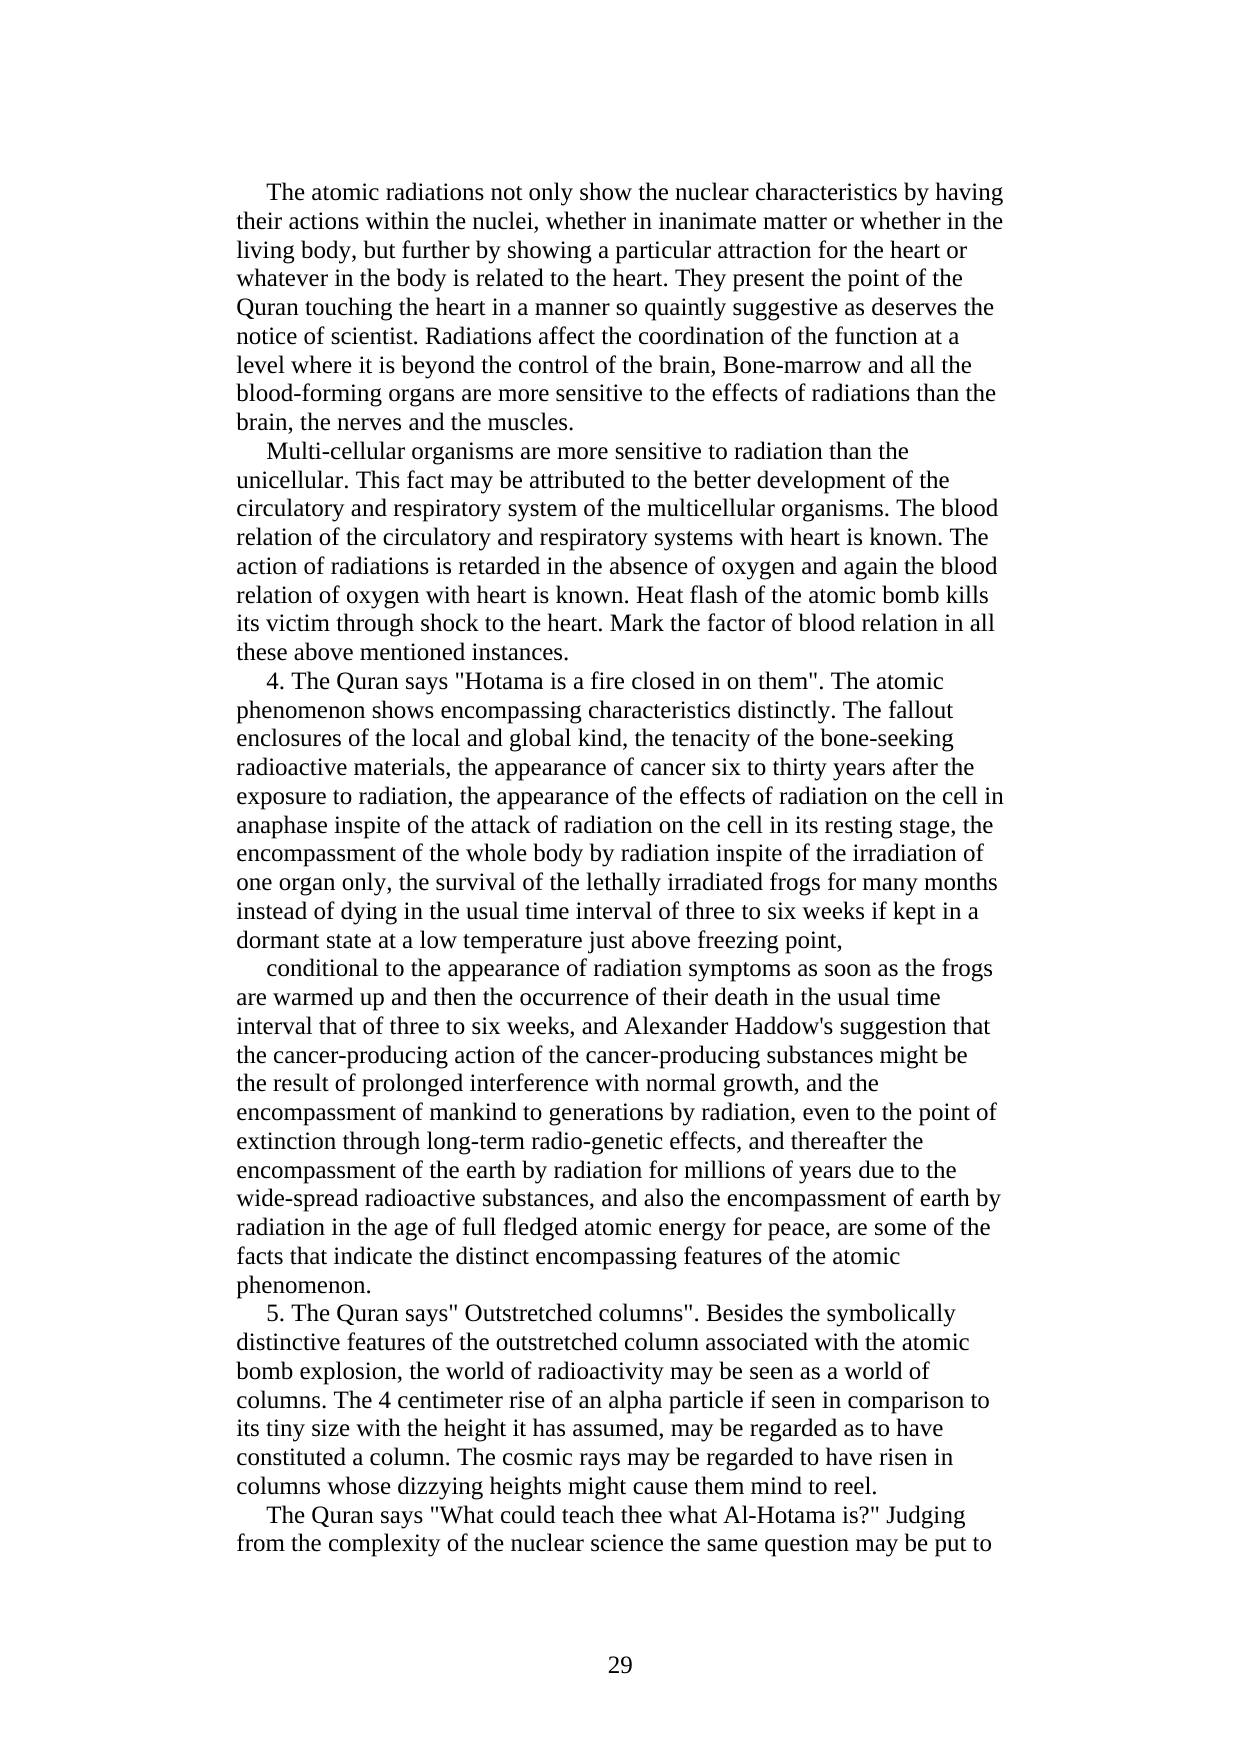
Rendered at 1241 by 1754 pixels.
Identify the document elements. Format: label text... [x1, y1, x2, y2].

text The atomic radiations not only show the nuclear characteristics by having their actions within the nuclei, whether in inanimate matter or whether in the living body, but further by showing a particular attraction for the heart or whatever in the body is related to the heart. They present the point of the Quran touching the heart in a manner so quaintly suggestive as deserves the notice of scientist. Radiations affect the coordination of the function at a level where it is beyond the control of the brain, Bone-marrow and all the blood-forming organs are more sensitive to the effects of radiations than the brain, the nerves and the muscles. [236, 177, 1004, 436]
text 5. The Quran says" Outstretched columns". Besides the symbolically distinctive features of the outstretched column associated with the atomic bomb explosion, the world of radioactivity may be seen as a world of columns. The 4 centimeter rise of an alpha particle if seen in comparison to its tiny size with the height it has assumed, may be regarded as to have constituted a column. The cosmic rays may be regarded to have risen in columns whose dizzying heights might cause them mind to reel. [236, 1298, 1004, 1500]
text 4. The Quran says "Hotama is a fire closed in on them". The atomic phenomenon shows encompassing characteristics distinctly. The fallout enclosures of the local and global kind, the tenacity of the bone-seeking radioactive materials, the appearance of cancer six to thirty years after the exposure to radiation, the appearance of the effects of radiation on the cell in anaphase inspite of the attack of radiation on the cell in its resting stage, the encompassment of the whole body by radiation inspite of the irradiation of one organ only, the survival of the lethally irradiated frogs for many months instead of dying in the usual time interval of three to six weeks if kept in a dormant state at a low temperature just above freezing point, [236, 666, 1004, 953]
text Multi-cellular organisms are more sensitive to radiation than the unicellular. This fact may be attributed to the better development of the circulatory and respiratory system of the multicellular organisms. The blood relation of the circulatory and respiratory systems with heart is known. The action of radiations is retarded in the absence of oxygen and again the blood relation of oxygen with heart is known. Heat flash of the atomic bomb kills its victim through shock to the heart. Mark the factor of blood relation in all these above mentioned instances. [236, 436, 1004, 666]
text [236, 1500, 1004, 1557]
text conditional to the appearance of radiation symptoms as soon as the frogs are warmed up and then the occurrence of their death in the usual time interval that of three to six weeks, and Alexander Haddow's suggestion that the cancer-producing action of the cancer-producing substances might be the result of prolonged interference with normal growth, and the encompassment of mankind to generations by radiation, even to the point of extinction through long-term radio-genetic effects, and thereafter the encompassment of the earth by radiation for millions of years due to the wide-spread radioactive substances, and also the encompassment of earth by radiation in the age of full fledged atomic energy for peace, are some of the facts that indicate the distinct encompassing features of the atomic phenomenon. [236, 953, 1004, 1298]
